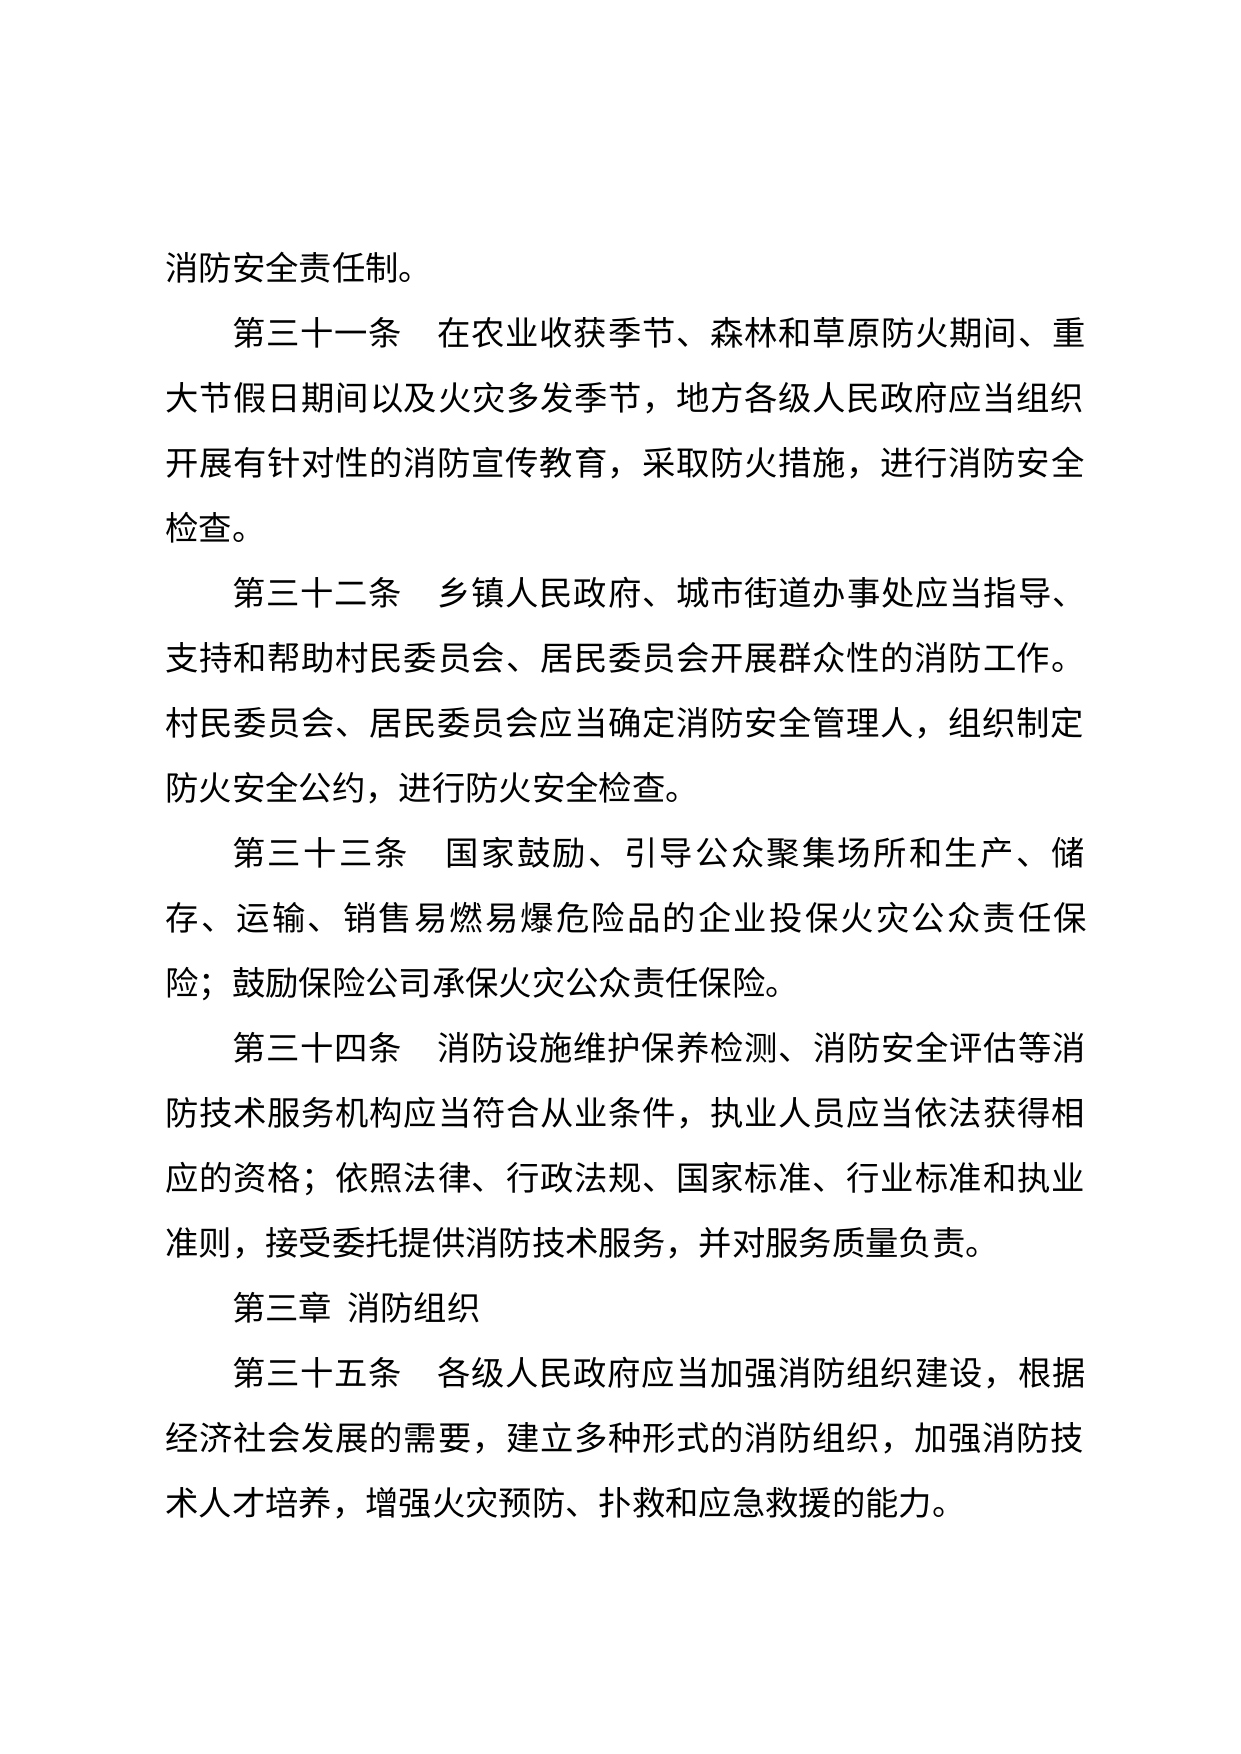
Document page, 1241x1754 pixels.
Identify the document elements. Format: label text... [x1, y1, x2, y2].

text 第三十四条 消防设施维护保养检测、消防安全评估等消防技术服务机构应当符合从业条件，执业人员应当依法获得相应的资格；依照法律、行政法规、国家标准、行业标准和执业准则，接受委托提供消防技术服务，并对服务质量负责。 [165, 1013, 1087, 1273]
text 第三十五条 各级人民政府应当加强消防组织建设，根据经济社会发展的需要，建立多种形式的消防组织，加强消防技术人才培养，增强火灾预防、扑救和应急救援的能力。 [165, 1338, 1087, 1533]
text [165, 233, 1087, 298]
text 第三章 消防组织 [165, 1273, 1087, 1338]
text 第三十二条 乡镇人民政府、城市街道办事处应当指导、支持和帮助村民委员会、居民委员会开展群众性的消防工作。村民委员会、居民委员会应当确定消防安全管理人，组织制定防火安全公约，进行防火安全检查。 [165, 558, 1087, 818]
text 第三十一条 在农业收获季节、森林和草原防火期间、重大节假日期间以及火灾多发季节，地方各级人民政府应当组织开展有针对性的消防宣传教育，采取防火措施，进行消防安全检查。 [165, 298, 1087, 558]
text 第三十三条 国家鼓励、引导公众聚集场所和生产、储存、运输、销售易燃易爆危险品的企业投保火灾公众责任保险；鼓励保险公司承保火灾公众责任保险。 [165, 818, 1087, 1013]
